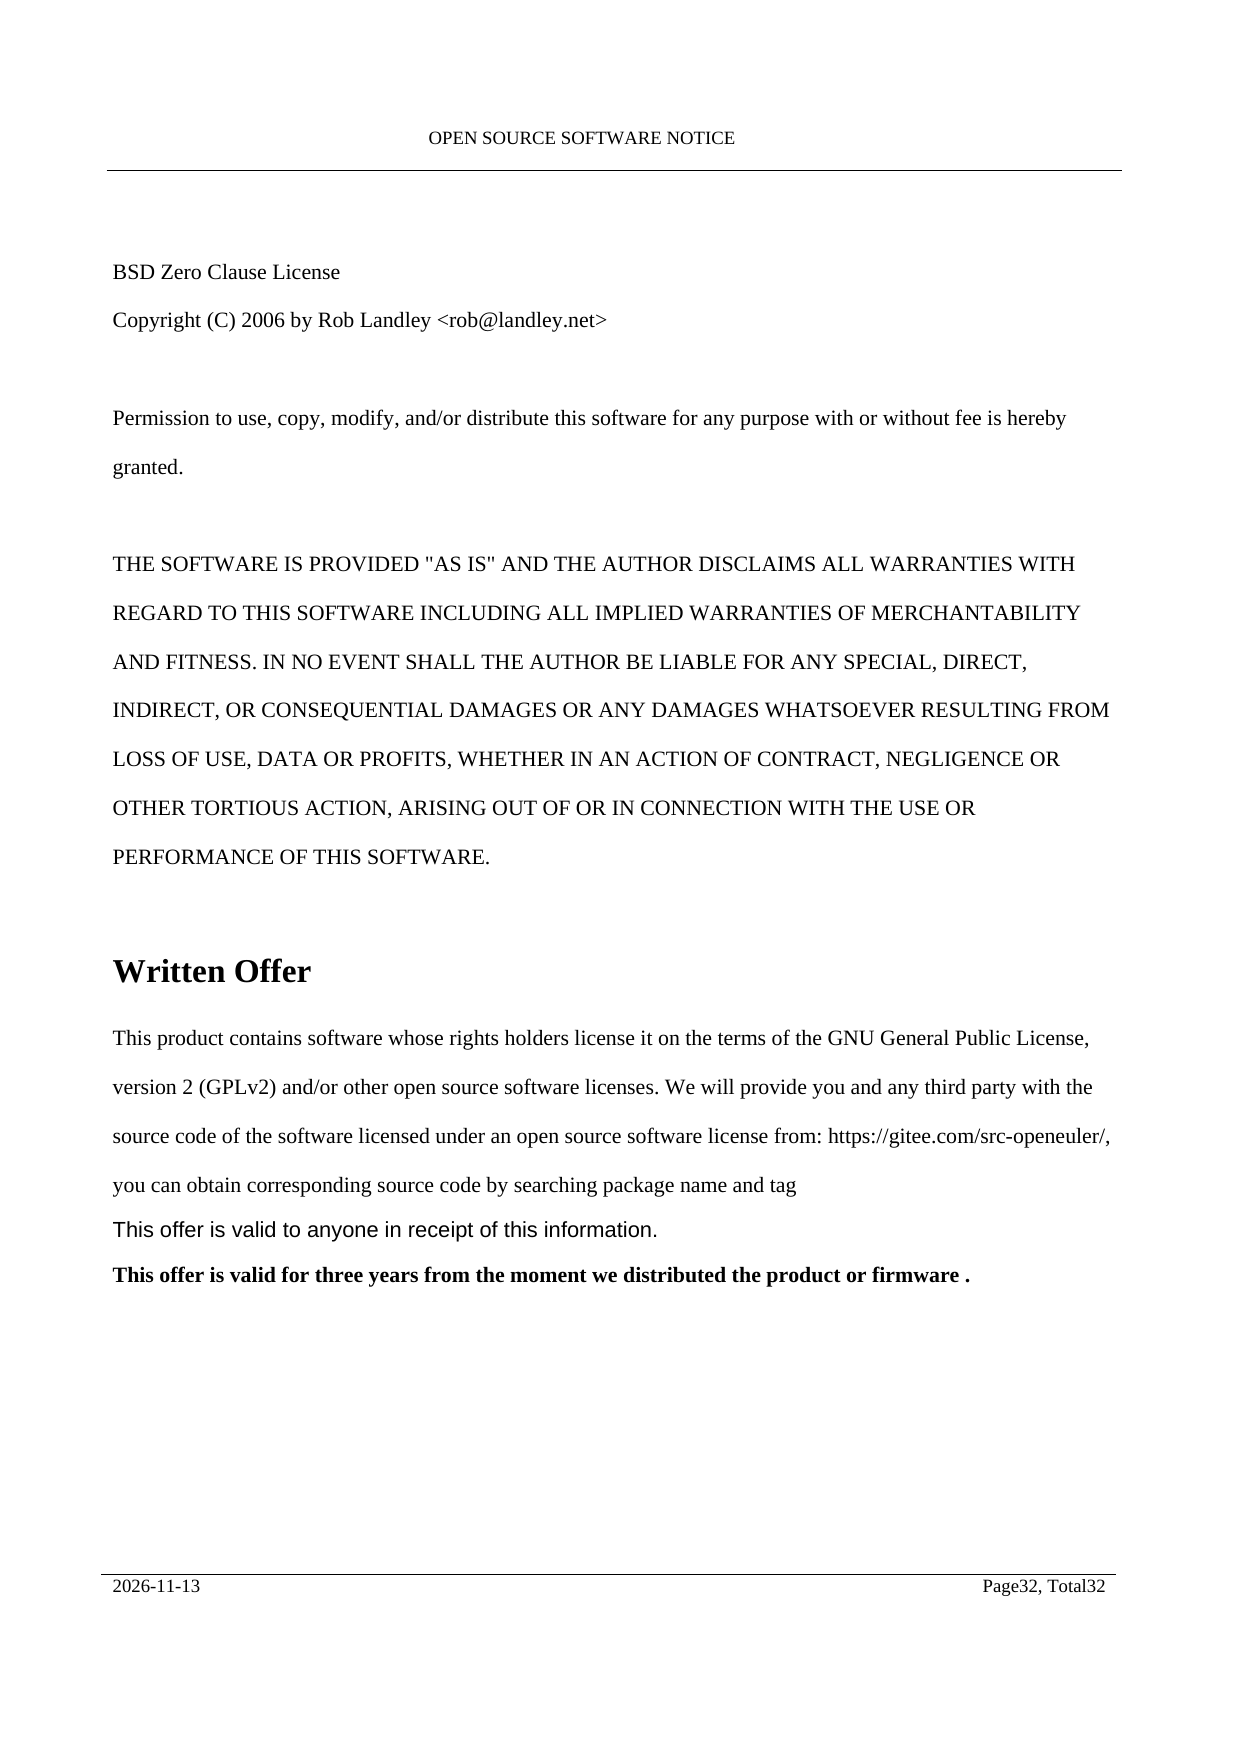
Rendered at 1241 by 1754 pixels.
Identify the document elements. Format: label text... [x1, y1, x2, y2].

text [112, 206, 1128, 921]
text Written Offer [112, 938, 1128, 1003]
text This offer is valid for three years from the moment we distributed the product or firmware . [112, 1258, 1128, 1291]
text This product contains software whose rights holders license it on the terms of the GNU General Public License, version 2 (GPLv2) and/or other open source software licenses. We will provide you and any third party with the source code of the software licensed under an open source software license from: https://gitee.com/src-openeuler/, you can obtain corresponding source code by searching package name and tag [112, 1022, 1128, 1201]
text This offer is valid to anyone in receipt of this information. [112, 1213, 1128, 1246]
